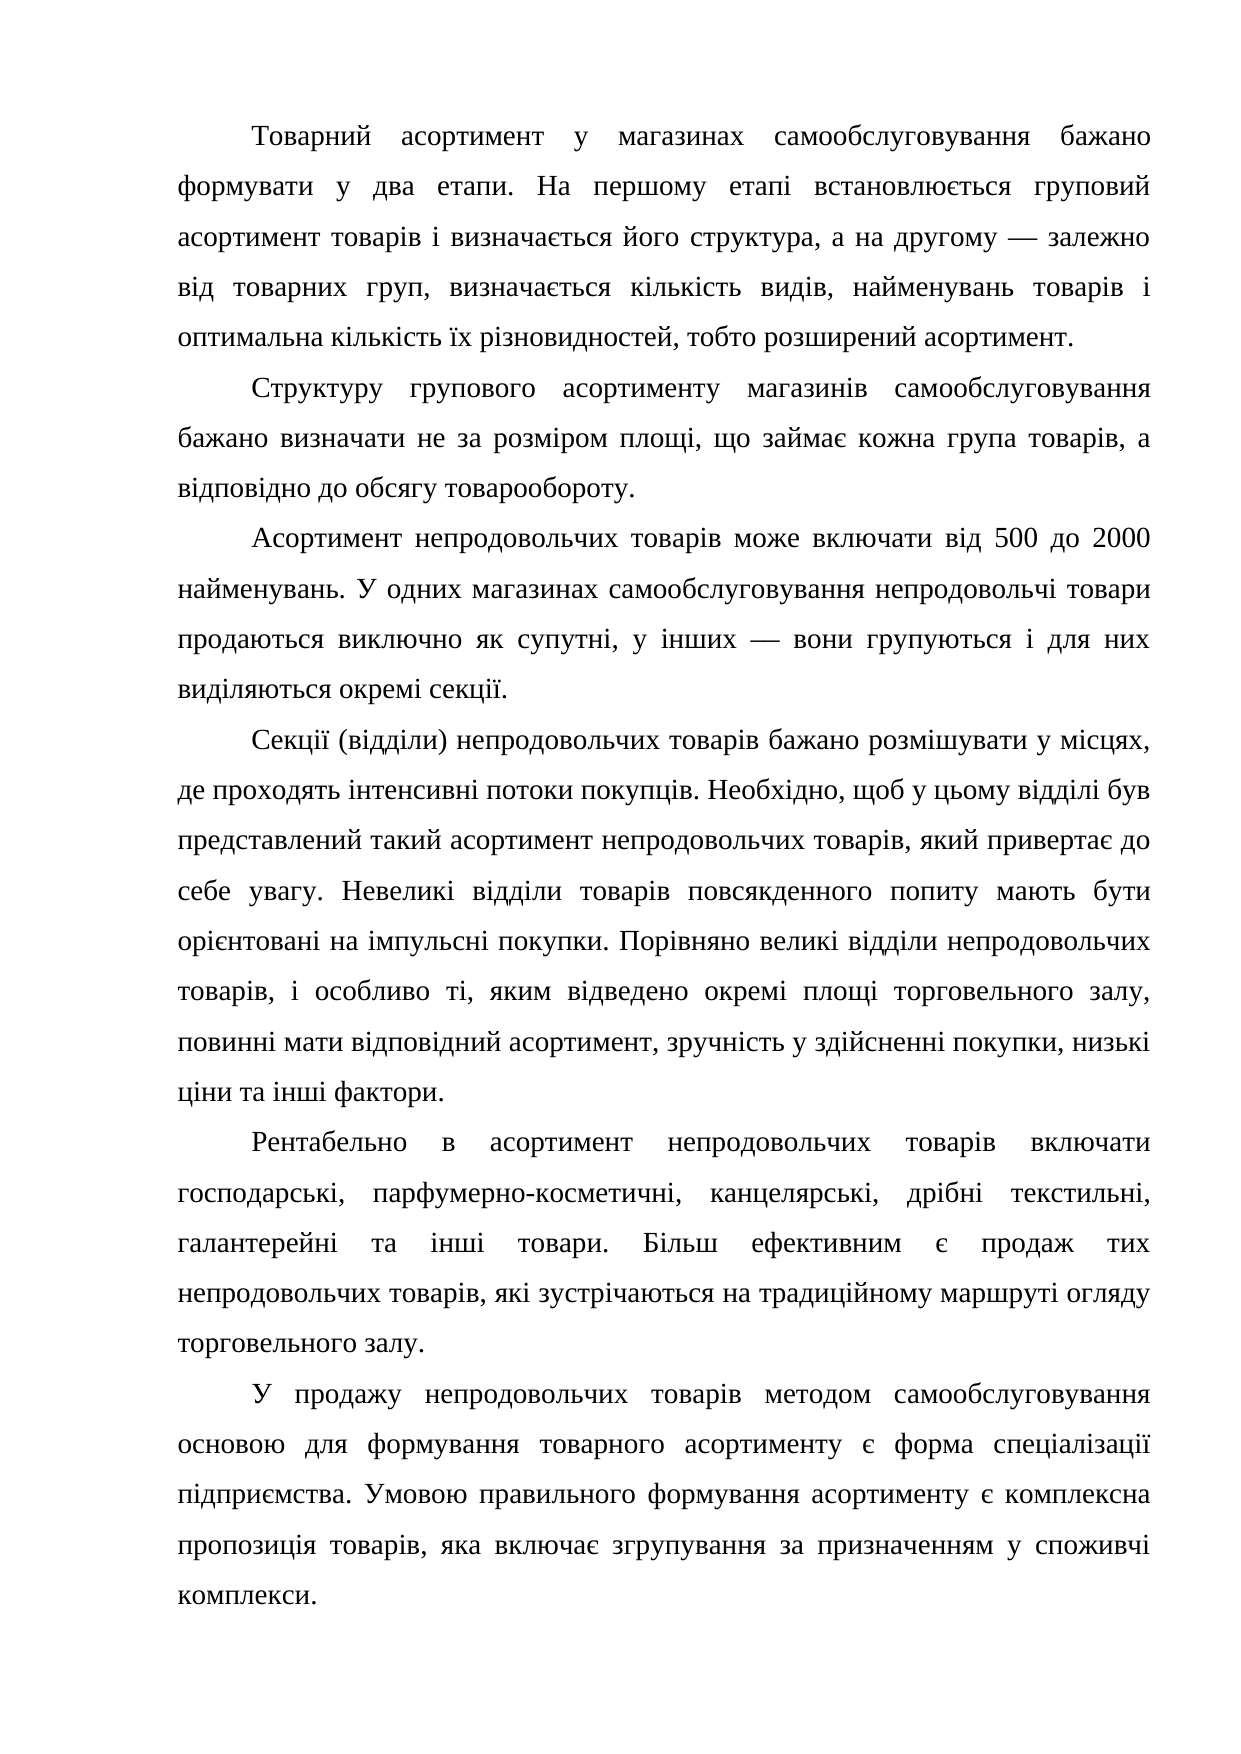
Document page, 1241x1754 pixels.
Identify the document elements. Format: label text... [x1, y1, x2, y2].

text У продажу непродовольчих товарів методом самообслуговування основою для формування товарного асортименту є форма спеціалізації підприємства. Умовою правильного формування асортименту є комплексна пропозиція товарів, яка включає згрупування за призначенням у споживчі комплекси. [177, 1376, 1152, 1611]
text Структуру групового асортименту магазинів самообслуговування бажано визначати не за розміром площі, що займає кожна група товарів, а відповідно до обсягу товарообороту. [177, 370, 1152, 504]
text Товарний асортимент у магазинах самообслуговування бажано формувати у два етапи. На першому етапі встановлюється груповий асортимент товарів і визначається його структура, а на другому — залежно від товарних груп, визначається кількість видів, найменувань товарів і оптимальна кількість їх різновидностей, тобто розширений асортимент. [177, 118, 1152, 353]
text Асортимент непродовольчих товарів може включати від 500 до 2000 найменувань. У одних магазинах самообслуговування непродовольчі товари продаються виключно як супутні, у інших –– вони групуються і для них виділяються окремі секції. [177, 521, 1152, 705]
text Секції (відділи) непродовольчих товарів бажано розмішувати у місцях, де проходять інтенсивні потоки покупців. Необхідно, щоб у цьому відділі був представлений такий асортимент непродовольчих товарів, який привертає до себе увагу. Невеликі відділи товарів повсякденного попиту мають бути орієнтовані на імпульсні покупки. Порівняно великі відділи непродовольчих товарів, і особливо ті, яким відведено окремі площі торговельного залу, повинні мати відповідний асортимент, зручність у здійсненні покупки, низькі ціни та інші фактори. [177, 722, 1152, 1108]
text Рентабельно в асортимент непродовольчих товарів включати господарські, парфумерно-косметичні, канцелярські, дрібні текстильні, галантерейні та інші товари. Більш ефективним є продаж тих непродовольчих товарів, які зустрічаються на традиційному маршруті огляду торговельного залу. [177, 1124, 1152, 1359]
